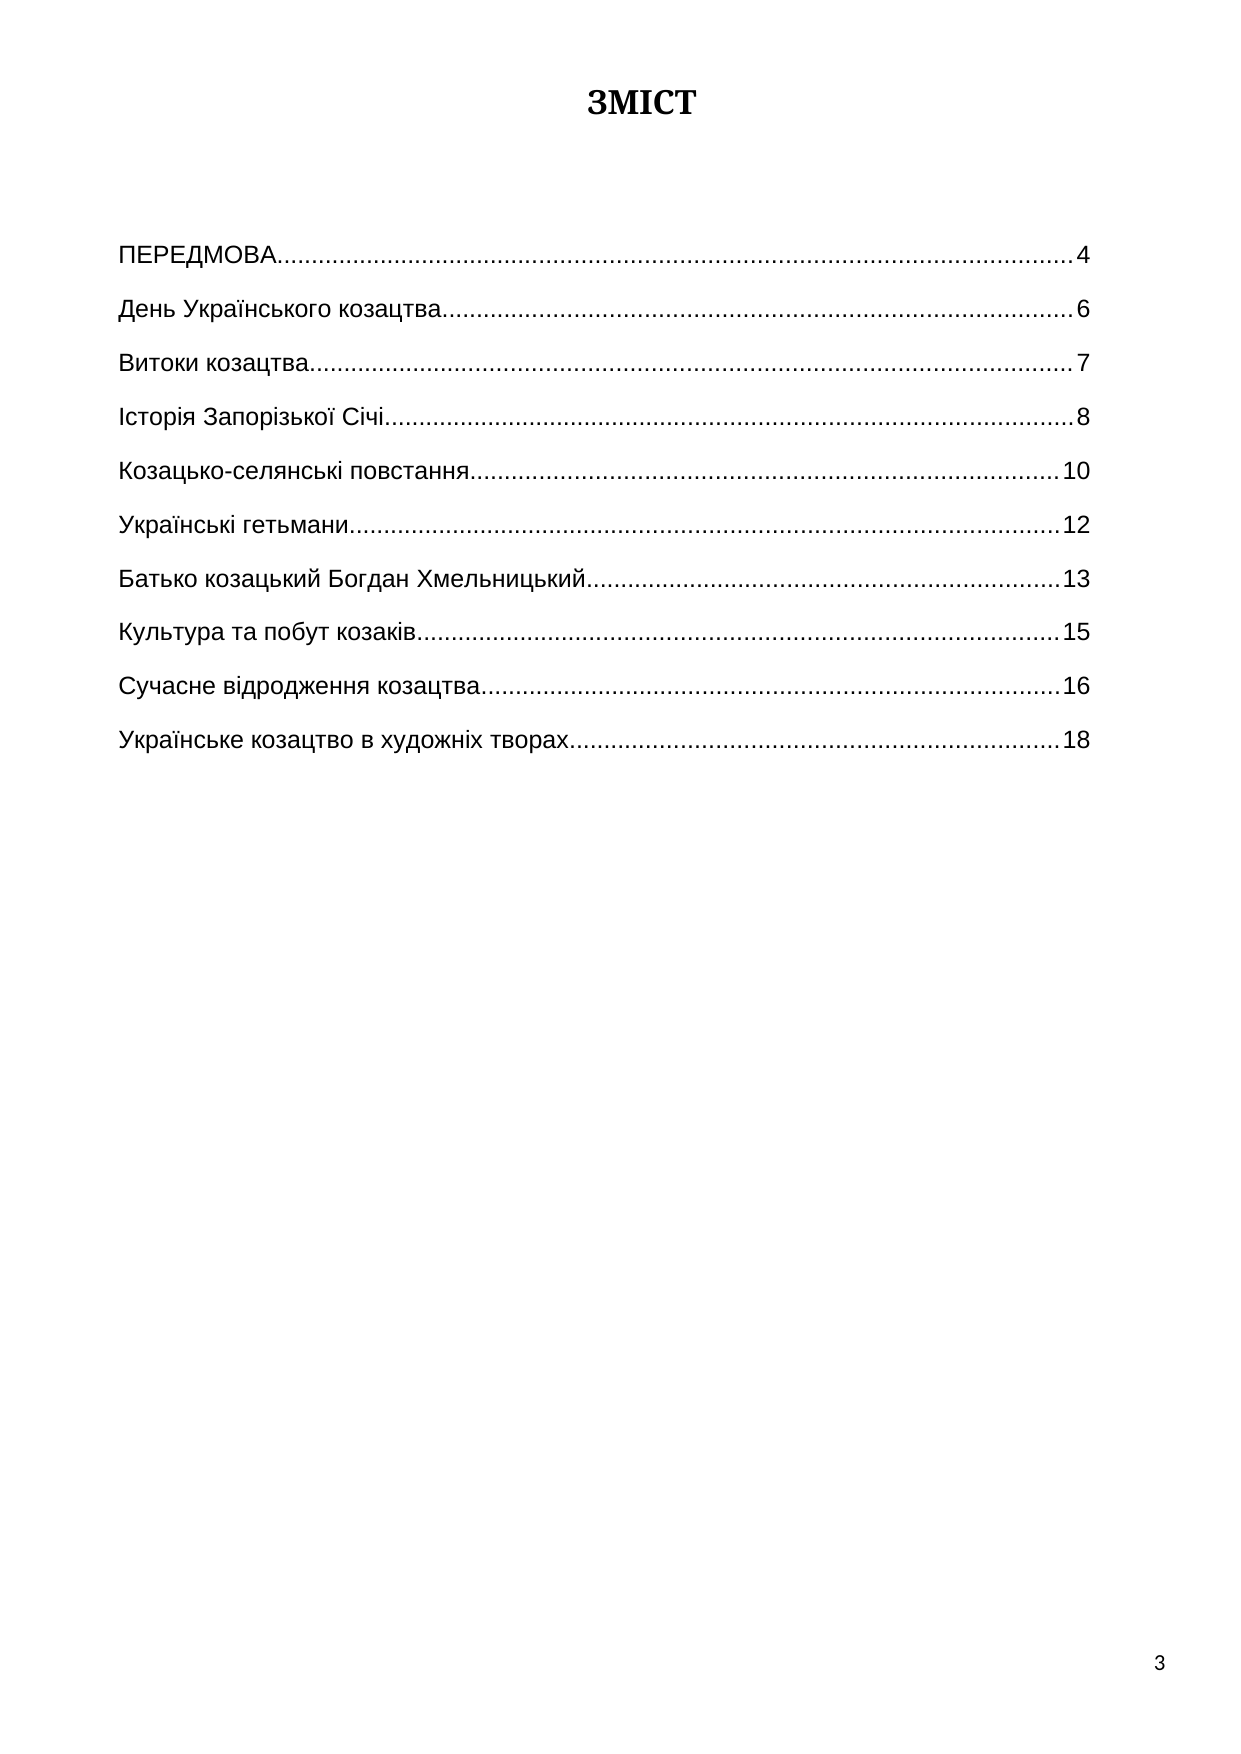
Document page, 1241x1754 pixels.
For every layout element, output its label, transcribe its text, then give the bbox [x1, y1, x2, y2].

text Українське козацтво в художніх творах 18 [118, 725, 1165, 754]
text Козацько-селянські повстання 10 [118, 456, 1165, 484]
text Батько козацький Богдан Хмельницький 13 [118, 563, 1165, 592]
subtitle ЗМІСТ [118, 84, 1165, 122]
text Сучасне відродження козацтва 16 [118, 671, 1165, 700]
text Витоки козацтва 7 [118, 348, 1165, 377]
text Історія Запорізької Січі 8 [118, 402, 1165, 431]
text ПЕРЕДМОВА 4 [118, 240, 1165, 269]
text День Українського козацтва 6 [118, 294, 1165, 323]
text Культура та побут козаків 15 [118, 617, 1165, 646]
text Українські гетьмани 12 [118, 510, 1165, 538]
